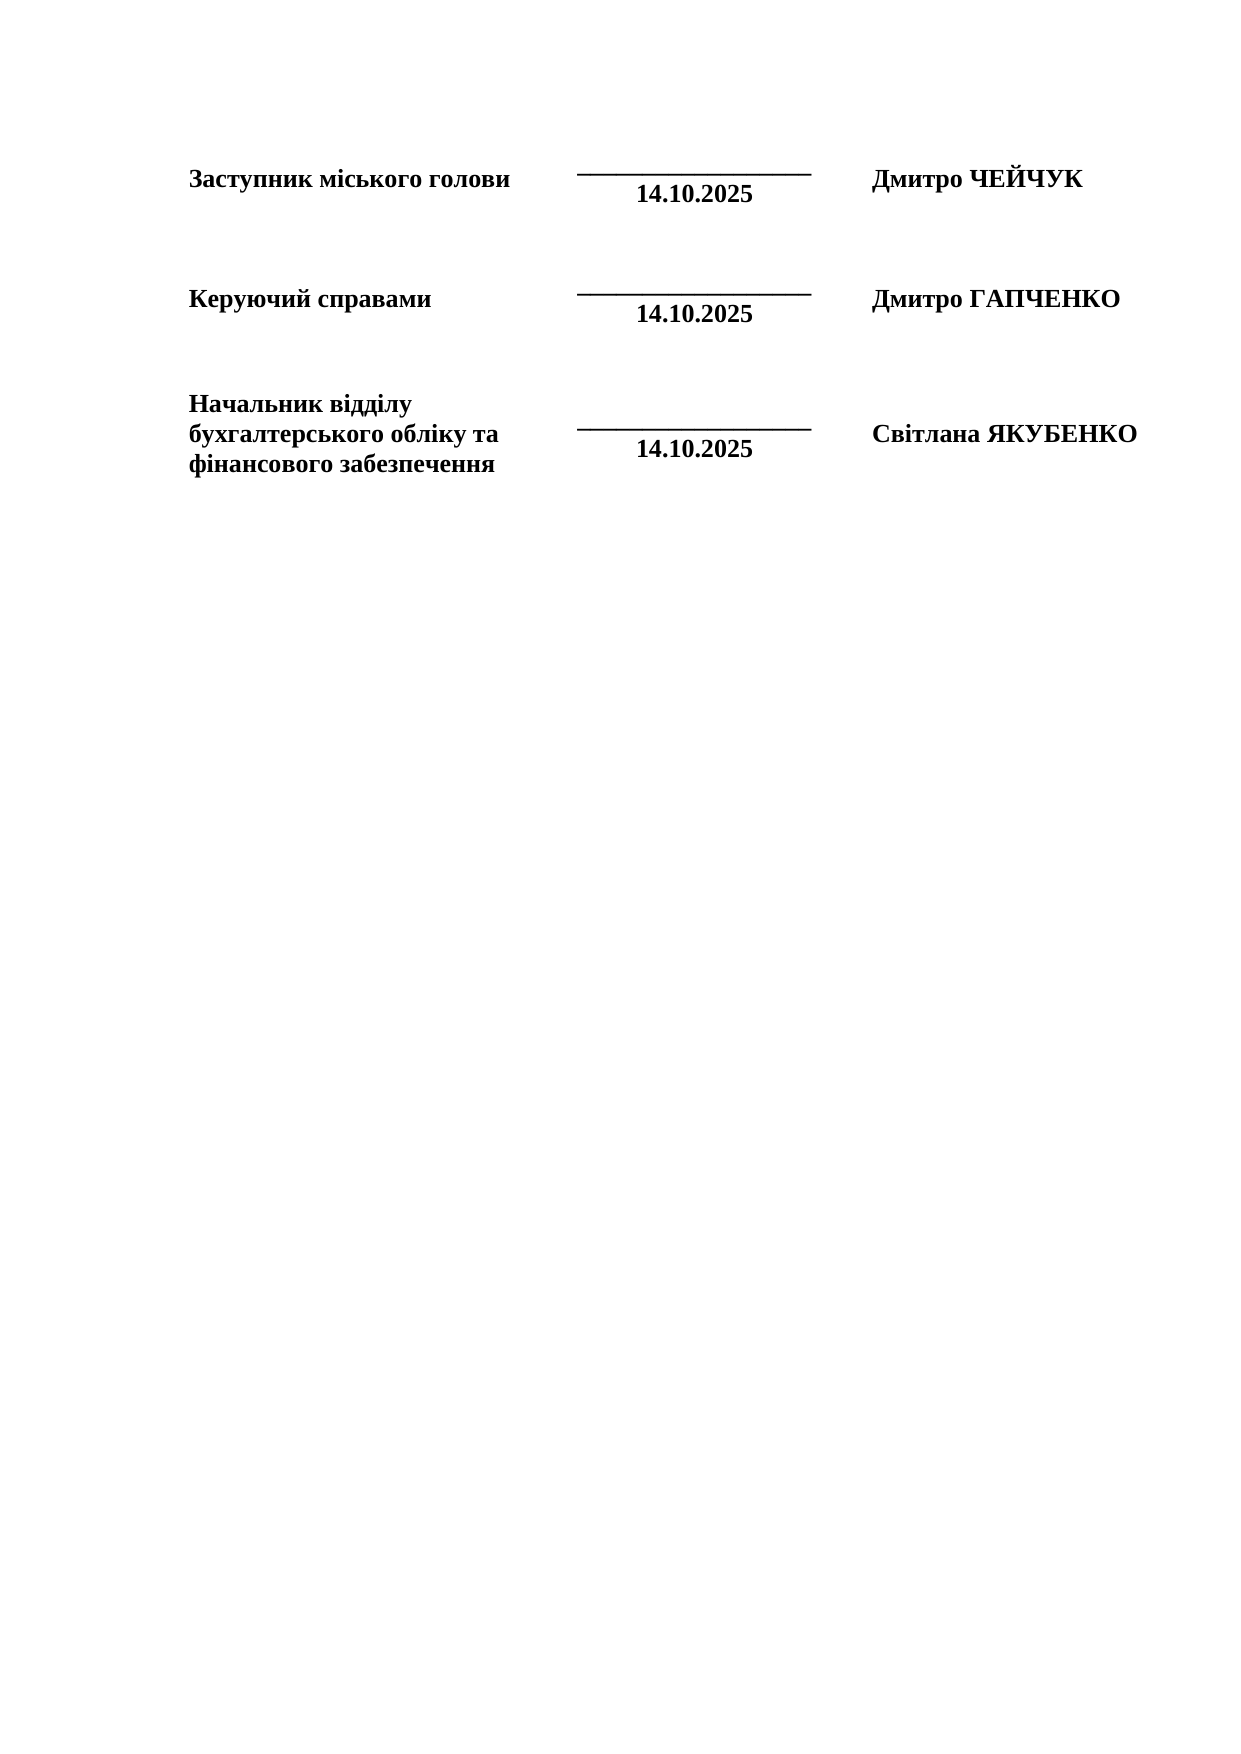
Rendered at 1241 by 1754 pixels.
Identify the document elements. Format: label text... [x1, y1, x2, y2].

table_cell Керуючий справами [177, 238, 528, 358]
table_cell __________________ 14.10.2025 [528, 358, 861, 508]
table_header Дмитро ЧЕЙЧУК [861, 118, 1193, 238]
table_cell Світлана ЯКУБЕНКО [861, 358, 1193, 508]
table_header Заступник міського голови [177, 118, 528, 238]
table_cell Дмитро ГАПЧЕНКО [861, 238, 1193, 358]
table_cell __________________ 14.10.2025 [528, 238, 861, 358]
table_cell Начальник відділу бухгалтерського обліку та фінансового забезпечення [177, 358, 528, 508]
table_header __________________ 14.10.2025 [528, 118, 861, 238]
